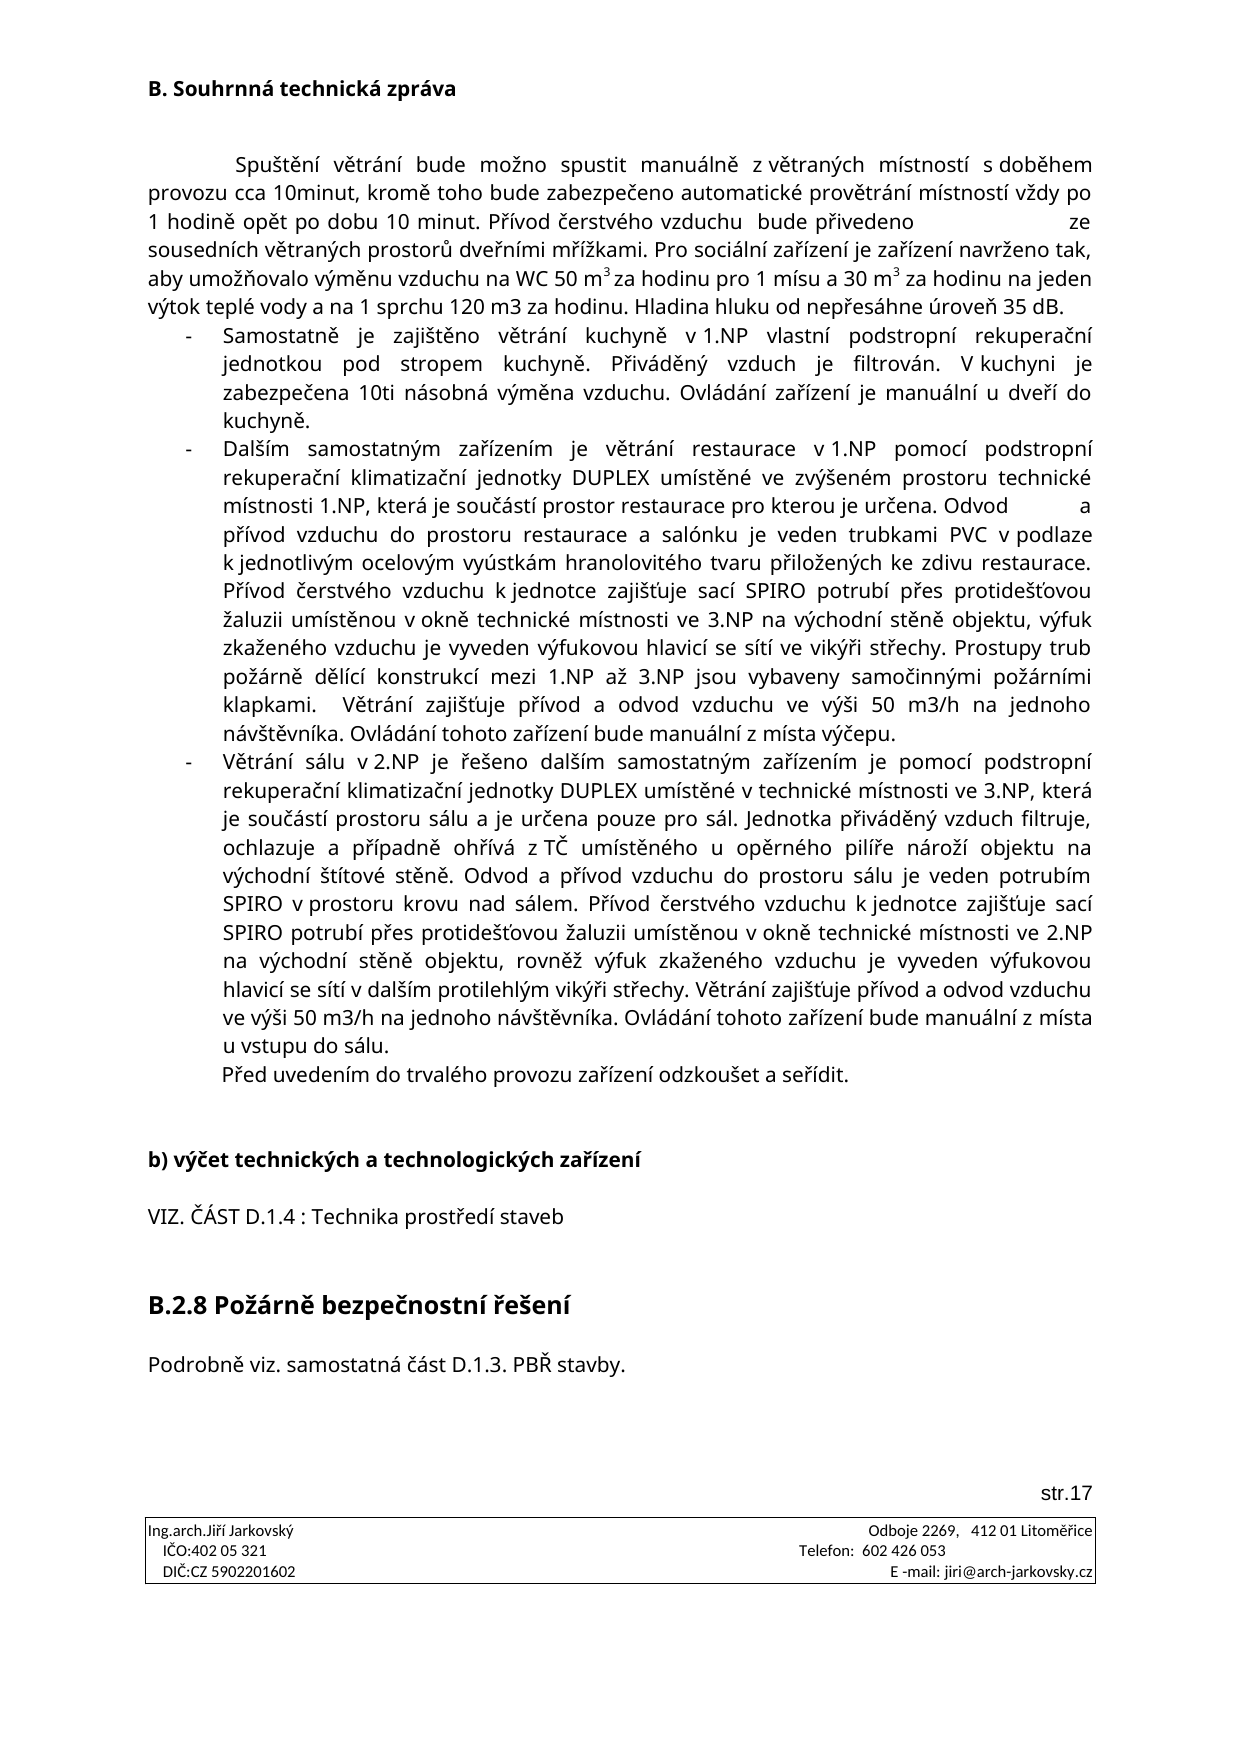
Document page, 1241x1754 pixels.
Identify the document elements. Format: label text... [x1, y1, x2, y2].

list Větrání sálu v 2.NP je řešeno dalším samostatným zařízením je pomocí podstropní rekuperační klimatizační jednotky DUPLEX umístěné v technické místnosti ve 3.NP, která je součástí prostoru sálu a je určena pouze pro sál. Jednotka přiváděný vzduch filtruje, ochlazuje a případně ohřívá z TČ umístěného u opěrného pilíře nároží objektu na východní štítové stěně. Odvod a přívod vzduchu do prostoru sálu je veden potrubím SPIRO v prostoru krovu nad sálem. Přívod čerstvého vzduchu k jednotce zajišťuje sací SPIRO potrubí přes protidešťovou žaluzii umístěnou v okně technické místnosti ve 2.NP na východní stěně objektu, rovněž výfuk zkaženého vzduchu je vyveden výfukovou hlavicí se sítí v dalším protilehlým vikýři střechy. Větrání zajišťuje přívod a odvod vzduchu ve výši 50 m3/h na jednoho návštěvníka. Ovládání tohoto zařízení bude manuální z místa u vstupu do sálu. [185, 747, 1093, 1060]
list Dalším samostatným zařízením je větrání restaurace v 1.NP pomocí podstropní rekuperační klimatizační jednotky DUPLEX umístěné ve zvýšeném prostoru technické místnosti 1.NP, která je součástí prostor restaurace pro kterou je určena. Odvod a přívod vzduchu do prostoru restaurace a salónku je veden trubkami PVC v podlaze k jednotlivým ocelovým vyústkám hranolovitého tvaru přiložených ke zdivu restaurace. Přívod čerstvého vzduchu k jednotce zajišťuje sací SPIRO potrubí přes protidešťovou žaluzii umístěnou v okně technické místnosti ve 3.NP na východní stěně objektu, výfuk zkaženého vzduchu je vyveden výfukovou hlavicí se sítí ve vikýři střechy. Prostupy trub požárně dělící konstrukcí mezi 1.NP až 3.NP jsou vybaveny samočinnými požárními klapkami. Větrání zajišťuje přívod a odvod vzduchu ve výši 50 m3/h na jednoho návštěvníka. Ovládání tohoto zařízení bude manuální z místa výčepu. [185, 434, 1093, 747]
text Před uvedením do trvalého provozu zařízení odzkoušet a seřídit. [148, 1060, 1093, 1088]
text VIZ. ČÁST D.1.4 : Technika prostředí staveb [148, 1202, 1093, 1231]
text Podrobně viz. samostatná část D.1.3. PBŘ stavby. [148, 1350, 1093, 1378]
text Spuštění větrání bude možno spustit manuálně z větraných místností s doběhem provozu cca 10minut, kromě toho bude zabezpečeno automatické provětrání místností vždy po 1 hodině opět po dobu 10 minut. Přívod čerstvého vzduchu bude přivedeno ze sousedních větraných prostorů dveřními mřížkami. Pro sociální zařízení je zařízení navrženo tak, aby umožňovalo výměnu vzduchu na WC 50 m3 za hodinu pro 1 mísu a 30 m3 za hodinu na jeden výtok teplé vody a na 1 sprchu za hodinu. Hladina hluku od nepřesáhne úroveň 35 dB. [148, 150, 1093, 321]
text b) výčet technických a technologických zařízení [148, 1145, 1093, 1174]
list Samostatně je zajištěno větrání kuchyně v 1.NP vlastní podstropní rekuperační jednotkou pod stropem kuchyně. Přiváděný vzduch je filtrován. V kuchyni je zabezpečena 10ti násobná výměna vzduchu. Ovládání zařízení je manuální u dveří do kuchyně. [185, 321, 1093, 434]
text B.2.8 Požárně bezpečnostní řešení [148, 1288, 1093, 1322]
